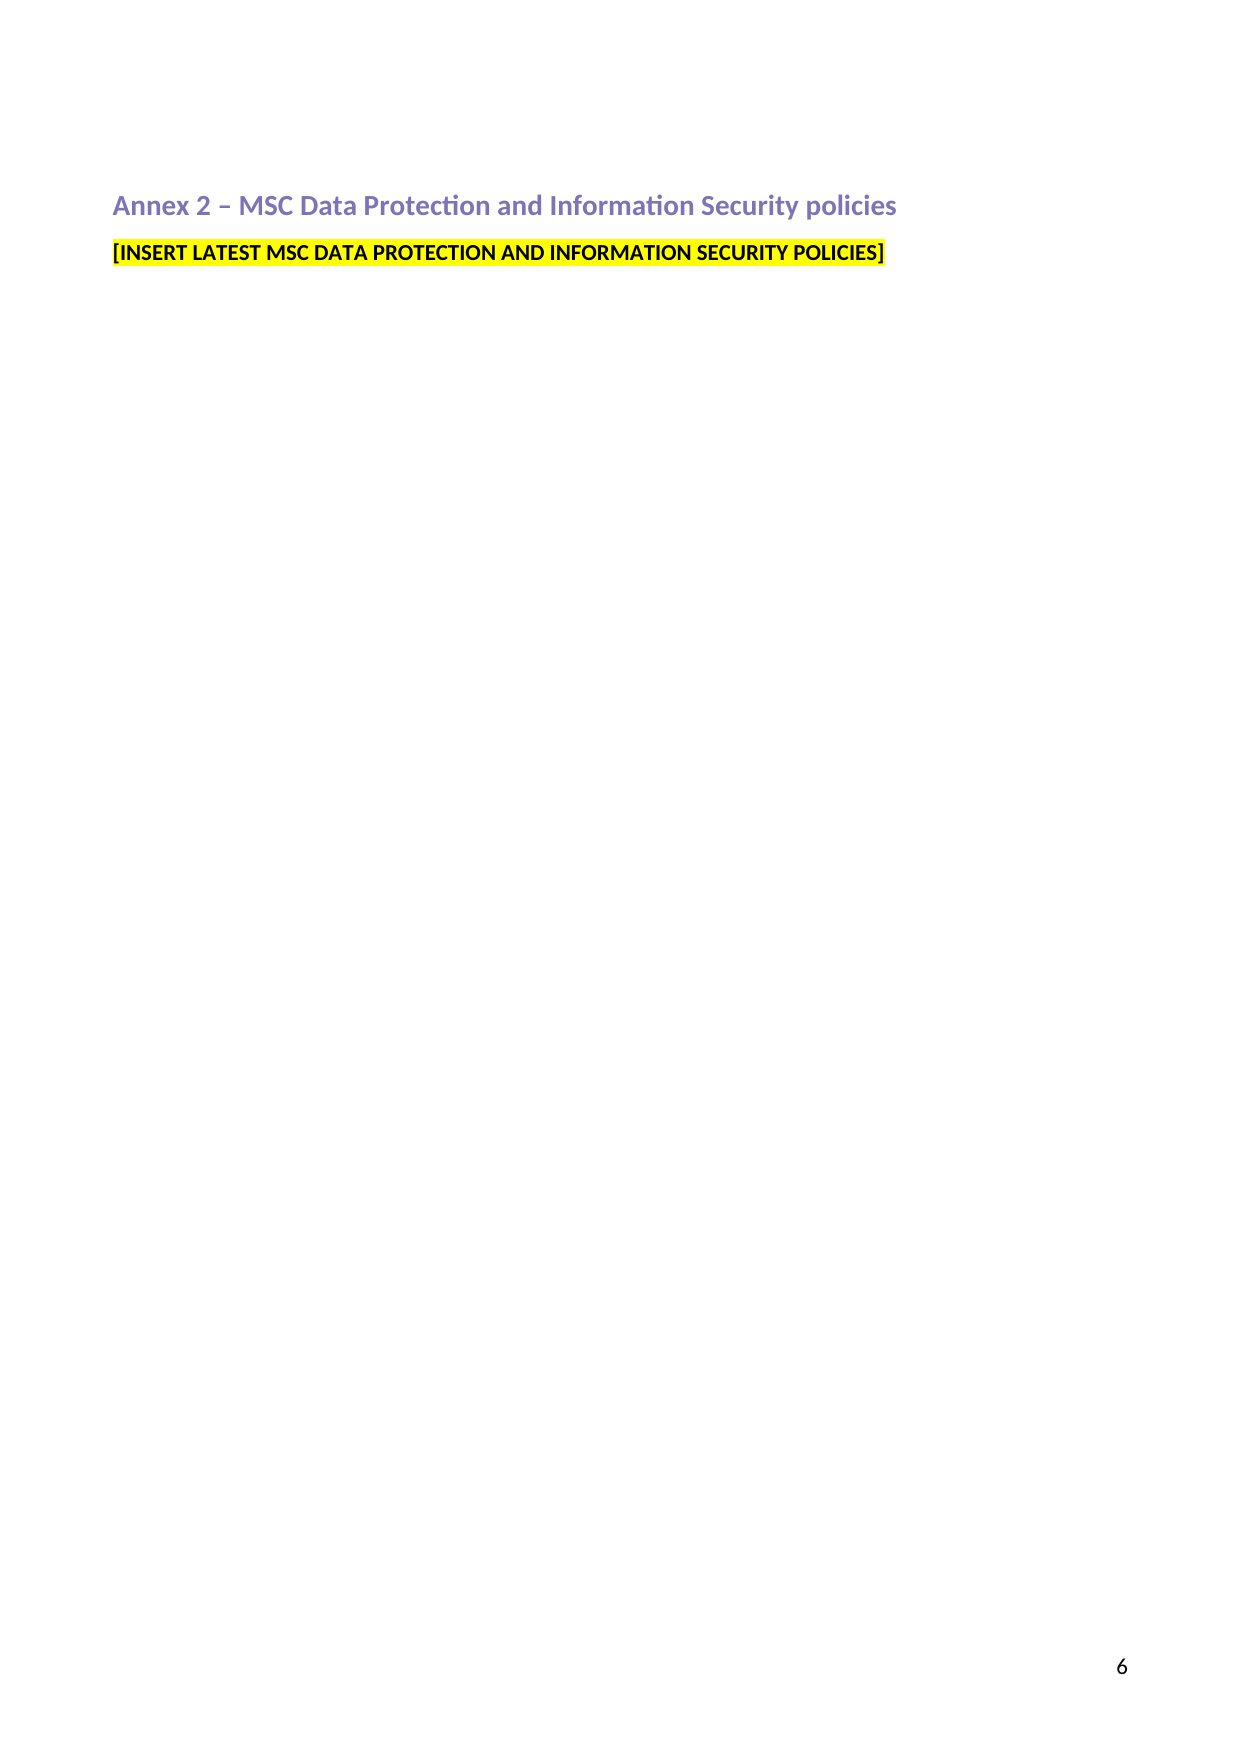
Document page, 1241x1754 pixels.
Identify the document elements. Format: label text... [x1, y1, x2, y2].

subtitle Annex 2 – MSC Data Protection and Information Security policies [112, 187, 1128, 223]
text [INSERT LATEST MSC DATA PROTECTION AND INFORMATION SECURITY POLICIES] [112, 238, 1128, 266]
